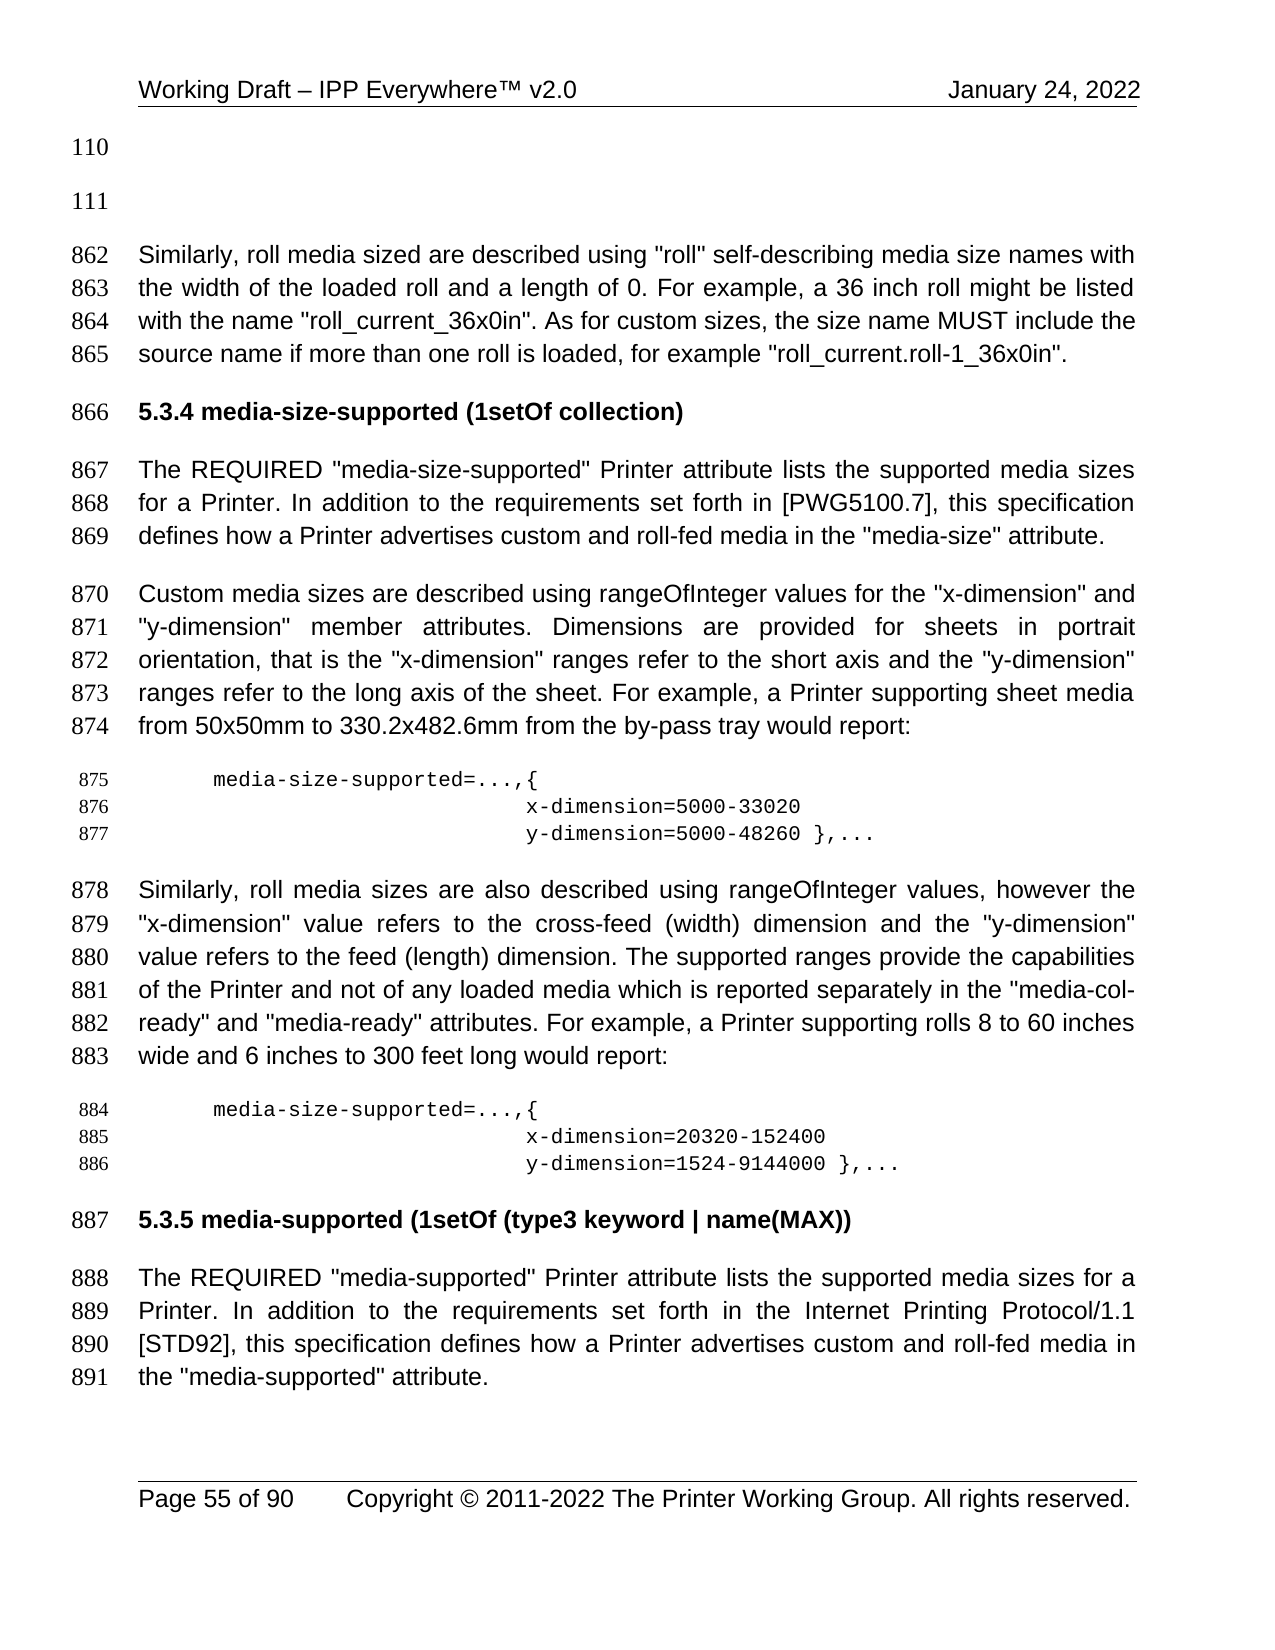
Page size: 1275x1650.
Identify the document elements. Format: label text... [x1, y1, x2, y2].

text x-dimension=5000-33020 [213, 796, 1137, 820]
text media-size-supported (1setOf collection) [138, 397, 1137, 426]
text media-size-supported=...,{ [213, 1099, 1137, 1122]
text Similarly, roll media sized are described using "roll" self-describing media size names with the width of the loaded roll and a length of 0. For example, a 36 inch roll might be listed with the name "roll_current_36x0in". As for custom sizes, the size name MUST include the source name if more than one roll is loaded, for example "roll_current.roll-1_36x0in". [138, 240, 1137, 367]
text y-dimension=1524-9144000 },... [213, 1153, 1137, 1177]
text x-dimension=20320-152400 [213, 1126, 1137, 1149]
text media-supported (1setOf (type3 keyword | name(MAX)) [138, 1205, 1137, 1234]
text media-size-supported=...,{ [213, 769, 1137, 793]
text The REQUIRED "media-supported" Printer attribute lists the supported media sizes for a Printer. In addition to the requirements set forth in the Internet Printing Protocol/1.1 [STD92], this specification defines how a Printer advertises custom and roll-fed media in the "media-supported" attribute. [138, 1263, 1137, 1391]
text Similarly, roll media sizes are also described using rangeOfInteger values, however the "x-dimension" value refers to the cross-feed (width) dimension and the "y-dimension" value refers to the feed (length) dimension. The supported ranges provide the capabilities of the Printer and not of any loaded media which is reported separately in the "media-col-ready" and "media-ready" attributes. For example, a Printer supporting rolls 8 to 60 inches wide and 6 inches to 300 feet long would report: [138, 876, 1137, 1069]
text Custom media sizes are described using rangeOfInteger values for the "x-dimension" and "y-dimension" member attributes. Dimensions are provided for sheets in portrait orientation, that is the "x-dimension" ranges refer to the short axis and the "y-dimension" ranges refer to the long axis of the sheet. For example, a Printer supporting sheet media from 50x50mm to 330.2x482.6mm from the by-pass tray would report: [138, 579, 1137, 740]
text The REQUIRED "media-size-supported" Printer attribute lists the supported media sizes for a Printer. In addition to the requirements set forth in [PWG5100.7], this specification defines how a Printer advertises custom and roll-fed media in the "media-size" attribute. [138, 455, 1137, 549]
text y-dimension=5000-48260 },... [213, 823, 1137, 847]
